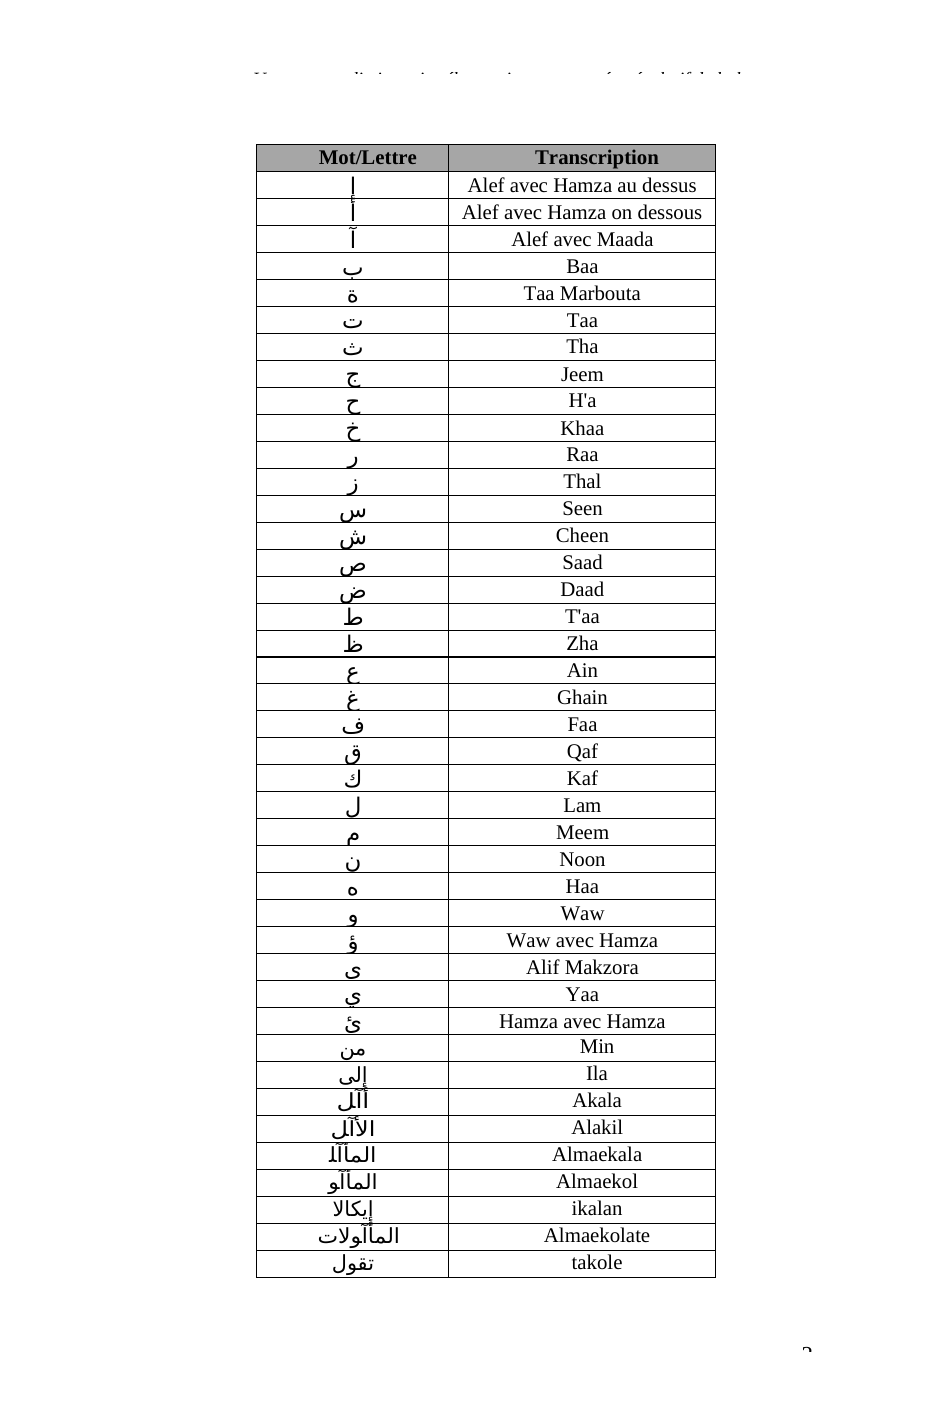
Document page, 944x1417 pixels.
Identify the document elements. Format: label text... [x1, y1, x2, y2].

table_cell Ila [449, 1062, 715, 1088]
table_cell Alef avec Maada [449, 226, 715, 252]
table_cell ى [257, 954, 448, 980]
table_cell ﻣﻦ [257, 1035, 448, 1061]
table_cell ر [257, 442, 448, 468]
table_cell إﻳﻜﺎﻻ [257, 1197, 448, 1223]
table_cell ط [257, 604, 448, 629]
table_cell إﻟﻰ [257, 1062, 448, 1088]
table_cell ظ [257, 631, 448, 656]
table_cell Qaf [449, 738, 715, 764]
table_cell س [257, 496, 448, 522]
table_cell Khaa [449, 415, 715, 441]
table_cell Thal [449, 469, 715, 494]
table_cell ة [257, 280, 448, 306]
table_cell ﺗﻘﻮل [257, 1251, 448, 1277]
table_cell Seen [449, 496, 715, 522]
table_cell Lam [449, 792, 715, 818]
table_cell ح [257, 388, 448, 414]
table_cell ل [257, 792, 448, 818]
table_cell Min [449, 1035, 715, 1061]
table_cell أآﻞ [257, 1089, 448, 1115]
table_header Transcription [449, 145, 715, 171]
table_cell Ain [449, 658, 715, 683]
table_cell Yaa [449, 981, 715, 1007]
table_cell ئ [257, 1008, 448, 1034]
table_cell takole [449, 1251, 715, 1277]
table_cell ف [257, 711, 448, 737]
table_cell Zha [449, 631, 715, 656]
table_cell H'a [449, 388, 715, 414]
table_cell Alef avec Hamza au dessus [449, 172, 715, 198]
table_cell و [257, 900, 448, 926]
table_cell ikalan [449, 1197, 715, 1223]
table_cell ز [257, 469, 448, 494]
table_cell اﻟﻤﺄآﻮلات [257, 1224, 448, 1249]
table_cell Waw [449, 900, 715, 926]
table_cell Almaekala [449, 1143, 715, 1169]
table_cell Raa [449, 442, 715, 468]
table_cell Noon [449, 846, 715, 872]
table_cell ي [257, 981, 448, 1007]
table_cell Almaekol [449, 1170, 715, 1196]
table_cell ﺁ [257, 226, 448, 252]
table_cell Faa [449, 711, 715, 737]
table_cell Saad [449, 550, 715, 576]
table_cell ب [257, 253, 448, 279]
table_cell Jeem [449, 361, 715, 387]
table_cell T'aa [449, 604, 715, 629]
table_cell إ [257, 172, 448, 198]
table_cell Almaekolate [449, 1224, 715, 1249]
table_cell ؤ [257, 927, 448, 953]
table_cell Cheen [449, 523, 715, 548]
table_cell ث [257, 334, 448, 360]
table_cell ج [257, 361, 448, 387]
table_cell Daad [449, 577, 715, 602]
table_header Mot/Lettre [257, 145, 448, 171]
table_cell Alef avec Hamza on dessous [449, 199, 715, 225]
table_cell Hamza avec Hamza [449, 1008, 715, 1034]
table_cell Tha [449, 334, 715, 360]
table_cell ق [257, 738, 448, 764]
table_cell أ [257, 199, 448, 225]
table_cell Baa [449, 253, 715, 279]
table_cell Taa Marbouta [449, 280, 715, 306]
table_cell اﻟﻤﺄآﻠﺔ [257, 1143, 448, 1169]
table_cell ع [257, 658, 448, 683]
table_cell غ [257, 684, 448, 710]
table_cell Alakil [449, 1116, 715, 1142]
table_cell Ghain [449, 684, 715, 710]
table_cell ﻩ [257, 873, 448, 899]
table_cell Waw avec Hamza [449, 927, 715, 953]
table_cell Taa [449, 307, 715, 333]
table_cell م [257, 819, 448, 845]
table_cell ص [257, 550, 448, 576]
table_cell ن [257, 846, 448, 872]
table_cell Kaf [449, 765, 715, 791]
table_cell اﻷآﻞ [257, 1116, 448, 1142]
table_cell Alif Makzora [449, 954, 715, 980]
table_cell Haa [449, 873, 715, 899]
table_cell ش [257, 523, 448, 548]
table_cell اﻟﻤﺄآﻮل [257, 1170, 448, 1196]
table_cell Meem [449, 819, 715, 845]
table_cell ض [257, 577, 448, 602]
table_cell ت [257, 307, 448, 333]
table_cell Akala [449, 1089, 715, 1115]
table_cell ك [257, 765, 448, 791]
table_cell خ [257, 415, 448, 441]
